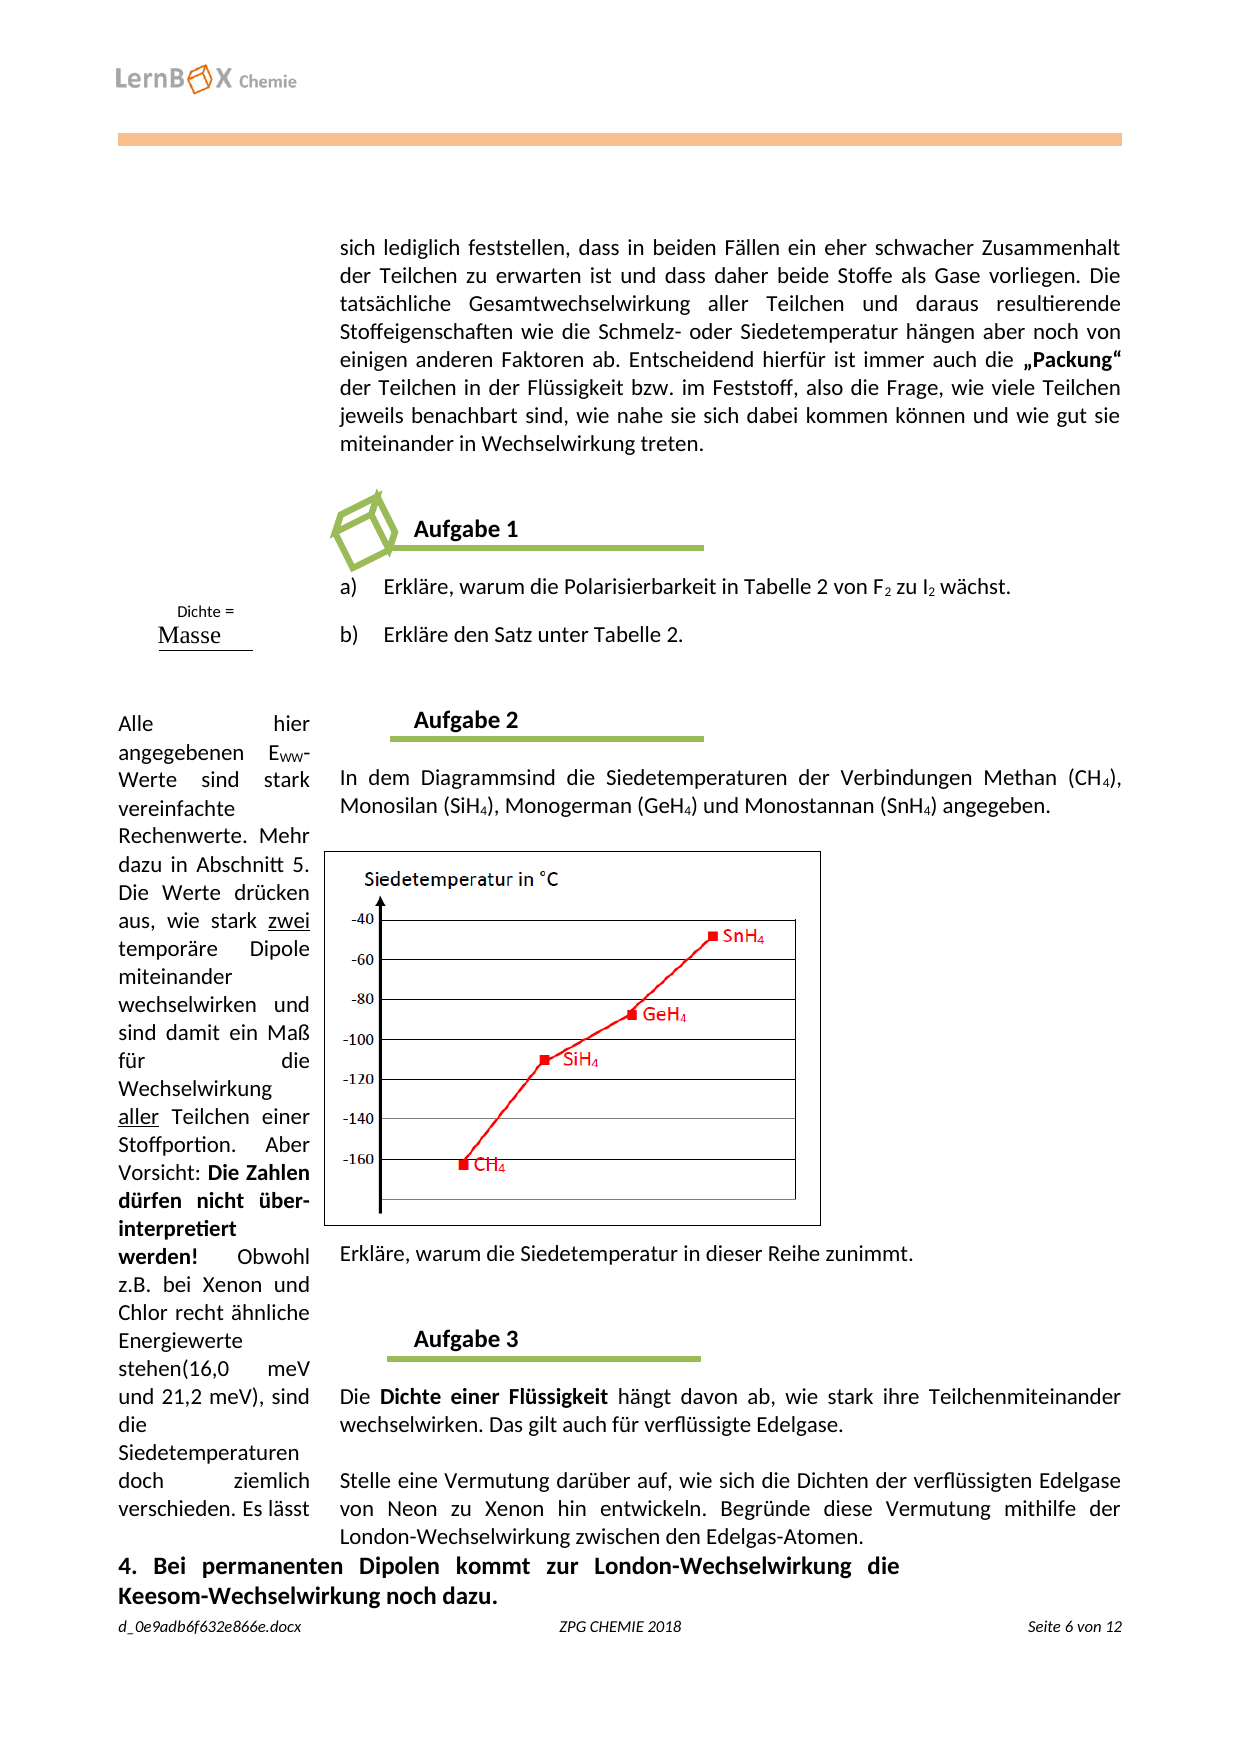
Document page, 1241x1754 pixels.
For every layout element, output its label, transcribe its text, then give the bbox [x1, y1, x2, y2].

text Alle hier angegebenen EWW-Werte sind stark vereinfachte Rechenwerte. Mehr dazu in Abschnitt 5. Die Werte drücken aus, wie stark zwei temporäre Dipole miteinander wechselwirken und sind damit ein Maß für die Wechselwirkung aller Teilchen einer Stoffportion. Aber Vorsicht: Die Zahlen dürfen nicht über-interpretiert werden! Obwohl z.B. bei Xenon und Chlor recht ähnliche Energiewerte stehen(16,0 meV und 21,2 meV), sind die Siedetemperaturen doch ziemlich verschieden. Es lässt sich lediglich feststellen, dass in beiden Fällen ein eher schwacher Zusammenhalt der Teilchen zu erwarten ist und dass daher beide Stoffe als Gase vorliegen. Die tatsächliche Gesamtwechselwirkung aller Teilchen und daraus resultierende Stoffeigenschaften wie die Schmelz- oder Siedetemperatur hängen aber noch von einigen anderen Faktoren ab. Entscheidend hierfür ist immer auch die „Packung“ der Teilchen in der Flüssigkeit bzw. im Feststoff, also die Frage, wie viele Teilchen jeweils benachbart sind, wie nahe sie sich dabei kommen können und wie gut sie miteinander in Wechselwirkung treten. [339, 233, 1122, 457]
text Aufgabe 1 [339, 513, 1122, 544]
text a) Erkläre, warum die Polarisierbarkeit in Tabelle 2 von F2 zu I2 wächst. [339, 572, 1122, 600]
text Aufgabe 3 [339, 1323, 1122, 1354]
text 4. Bei permanenten Dipolen kommt zur London-Wechselwirkung die Keesom-Wechselwirkung noch dazu. [118, 1550, 901, 1611]
text Aufgabe 2 [339, 704, 1122, 735]
text In dem Diagrammsind die Siedetemperaturen der Verbindungen Methan (CH4), Monosilan (SiH4), Monogerman (GeH4) und Monostannan (SnH4) angegeben. [339, 763, 1122, 819]
text Die Dichte einer Flüssigkeit hängt davon ab, wie stark ihre Teilchenmiteinander wechselwirken. Das gilt auch für verflüssigte Edelgase. [339, 1382, 1122, 1438]
picture [325, 852, 820, 1225]
text Alle hier angegebenen EWW-Werte sind stark vereinfachte Rechenwerte. Mehr dazu in Abschnitt 5. Die Werte drücken aus, wie stark zwei temporäre Dipole miteinander wechselwirken und sind damit ein Maß für die Wechselwirkung aller Teilchen einer Stoffportion. Aber Vorsicht: Die Zahlen dürfen nicht über-interpretiert werden! Obwohl z.B. bei Xenon und Chlor recht ähnliche Energiewerte stehen(16,0 meV und 21,2 meV), sind die Siedetemperaturen doch ziemlich verschieden. Es lässt sich lediglich feststellen, dass in beiden Fällen ein eher schwacher Zusammenhalt der Teilchen zu erwarten ist und dass daher beide Stoffe als Gase vorliegen. Die tatsächliche Gesamtwechselwirkung aller Teilchen und daraus resultierende Stoffeigenschaften wie die Schmelz- oder Siedetemperatur hängen aber noch von einigen anderen Faktoren ab. Entscheidend hierfür ist immer auch die „Packung“ der Teilchen in der Flüssigkeit bzw. im Feststoff, also die Frage, wie viele Teilchen jeweils benachbart sind, wie nahe sie sich dabei kommen können und wie gut sie miteinander in Wechselwirkung treten. [118, 709, 310, 1522]
picture [113, 60, 301, 97]
text Stelle eine Vermutung darüber auf, wie sich die Dichten der verflüssigten Edelgase von Neon zu Xenon hin entwickeln. Begründe diese Vermutung mithilfe der London-Wechselwirkung zwischen den Edelgas-Atomen. [339, 1466, 1122, 1550]
text b) Erkläre den Satz unter Tabelle 2. [339, 620, 1122, 648]
text Erkläre, warum die Siedetemperatur in dieser Reihe zunimmt. [339, 1239, 1122, 1267]
